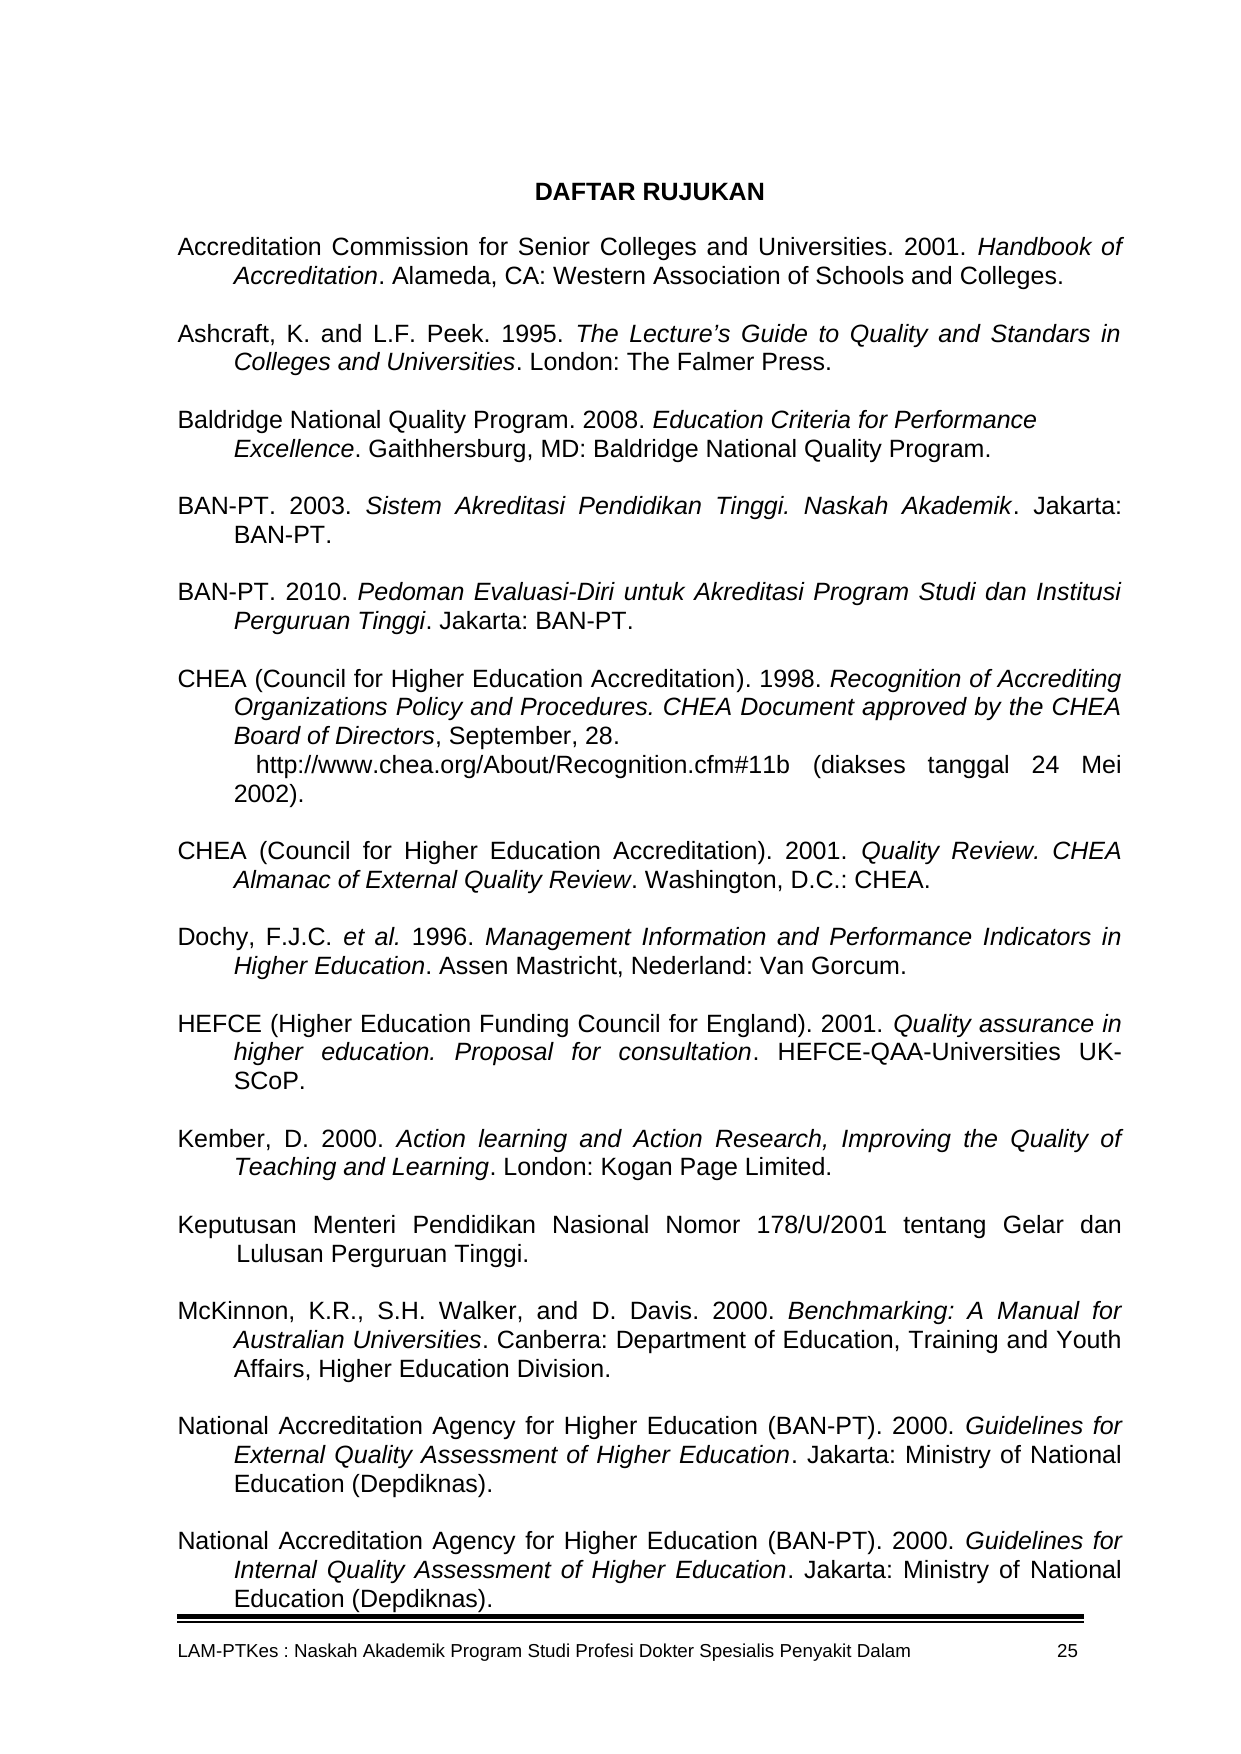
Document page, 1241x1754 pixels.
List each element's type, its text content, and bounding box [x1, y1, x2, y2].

text Baldridge National Quality Program. 2008. Education Criteria for Performance Excellence. Gaithhersburg, MD: Baldridge National Quality Program. [177, 405, 1122, 462]
text HEFCE (Higher Education Funding Council for England). 2001. Quality assurance in higher education. Proposal for consultation. HEFCE-QAA-Universities UK-SCoP. [177, 1008, 1122, 1095]
text BAN-PT. 2003. Sistem Akreditasi Pendidikan Tinggi. Naskah Akademik. Jakarta: BAN-PT. [177, 491, 1122, 548]
subtitle DAFTAR RUJUKAN [177, 177, 1122, 206]
text CHEA (Council for Higher Education Accreditation). 2001. Quality Review. CHEA Almanac of External Quality Review. Washington, D.C.: CHEA. [177, 836, 1122, 893]
text CHEA (Council for Higher Education Accreditation). 1998. Recognition of Accrediting Organizations Policy and Procedures. CHEA Document approved by the CHEA Board of Directors, September, 28. [177, 663, 1122, 750]
text Keputusan Menteri Pendidikan Nasional Nomor 178/U/2001 tentang Gelar dan Lulusan Perguruan Tinggi. [177, 1210, 1122, 1267]
text Dochy, F.J.C. et al. 1996. Management Information and Performance Indicators in Higher Education. Assen Mastricht, Nederland: Van Gorcum. [177, 922, 1122, 980]
text Accreditation Commission for Senior Colleges and Universities. 2001. Handbook of Accreditation. Alameda, CA: Western Association of Schools and Colleges. [177, 232, 1122, 290]
text BAN-PT. 2010. Pedoman Evaluasi-Diri untuk Akreditasi Program Studi dan Institusi Perguruan Tinggi. Jakarta: BAN-PT. [177, 577, 1122, 635]
text McKinnon, K.R., S.H. Walker, and D. Davis. 2000. Benchmarking: A Manual for Australian Universities. Canberra: Department of Education, Training and Youth Affairs, Higher Education Division. [177, 1296, 1122, 1382]
text http://www.chea.org/About/Recognition.cfm#11b (diakses tanggal 24 Mei 2002). [233, 750, 1122, 807]
text Ashcraft, K. and L.F. Peek. 1995. The Lecture’s Guide to Quality and Standars in Colleges and Universities. London: The Falmer Press. [177, 318, 1122, 376]
text National Accreditation Agency for Higher Education (BAN-PT). 2000. Guidelines for Internal Quality Assessment of Higher Education. Jakarta: Ministry of National Education (Depdiknas). [177, 1526, 1122, 1612]
text Kember, D. 2000. Action learning and Action Research, Improving the Quality of Teaching and Learning. London: Kogan Page Limited. [177, 1123, 1122, 1181]
text National Accreditation Agency for Higher Education (BAN-PT). 2000. Guidelines for External Quality Assessment of Higher Education. Jakarta: Ministry of National Education (Depdiknas). [177, 1411, 1122, 1497]
